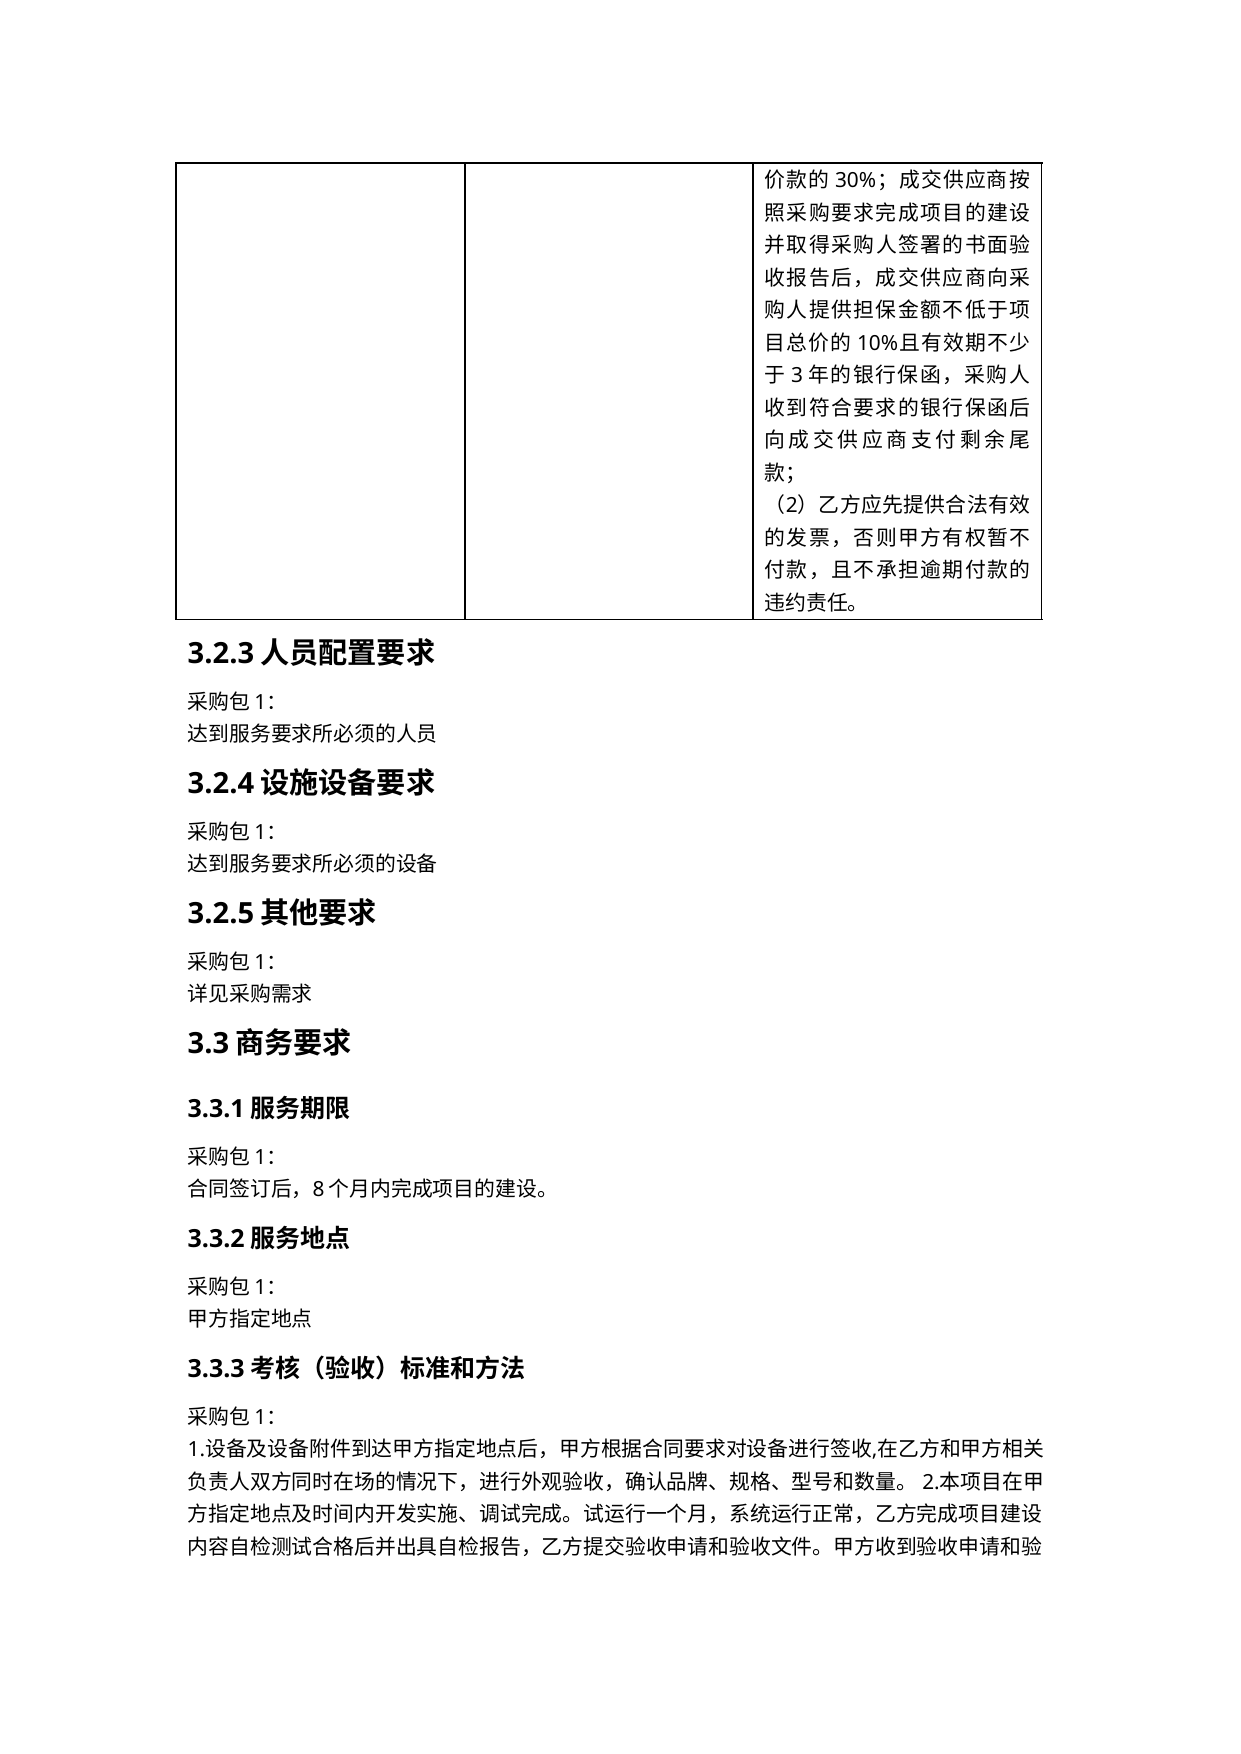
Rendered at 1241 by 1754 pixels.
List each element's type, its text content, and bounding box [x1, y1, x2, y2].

table_cell 1 [177, 164, 464, 618]
text 3.2.4设施设备要求 [187, 750, 1053, 815]
text 采购包1： [187, 1400, 1053, 1433]
text 甲方指定地点 [187, 1303, 1053, 1335]
text 采购包1： [187, 1140, 1053, 1173]
text 3.3.1服务期限 [187, 1075, 1053, 1140]
text 采购包1： [187, 685, 1053, 718]
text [187, 1433, 1053, 1563]
text 3.3.2服务地点 [187, 1205, 1053, 1270]
text 3.2.3人员配置要求 [187, 620, 1053, 685]
text 3.3商务要求 [187, 1010, 1053, 1075]
text 详见采购需求 [187, 978, 1053, 1010]
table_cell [754, 164, 1041, 618]
text 3.2.5其他要求 [187, 880, 1053, 945]
table_cell [466, 164, 752, 618]
text 采购包1： [187, 945, 1053, 978]
text 达到服务要求所必须的人员 [187, 718, 1053, 750]
text 达到服务要求所必须的设备 [187, 848, 1053, 880]
text 采购包1： [187, 815, 1053, 848]
text 合同签订后，8个月内完成项目的建设。 [187, 1173, 1053, 1205]
text 采购包1： [187, 1270, 1053, 1303]
text 3.3.3考核（验收）标准和方法 [187, 1335, 1053, 1400]
